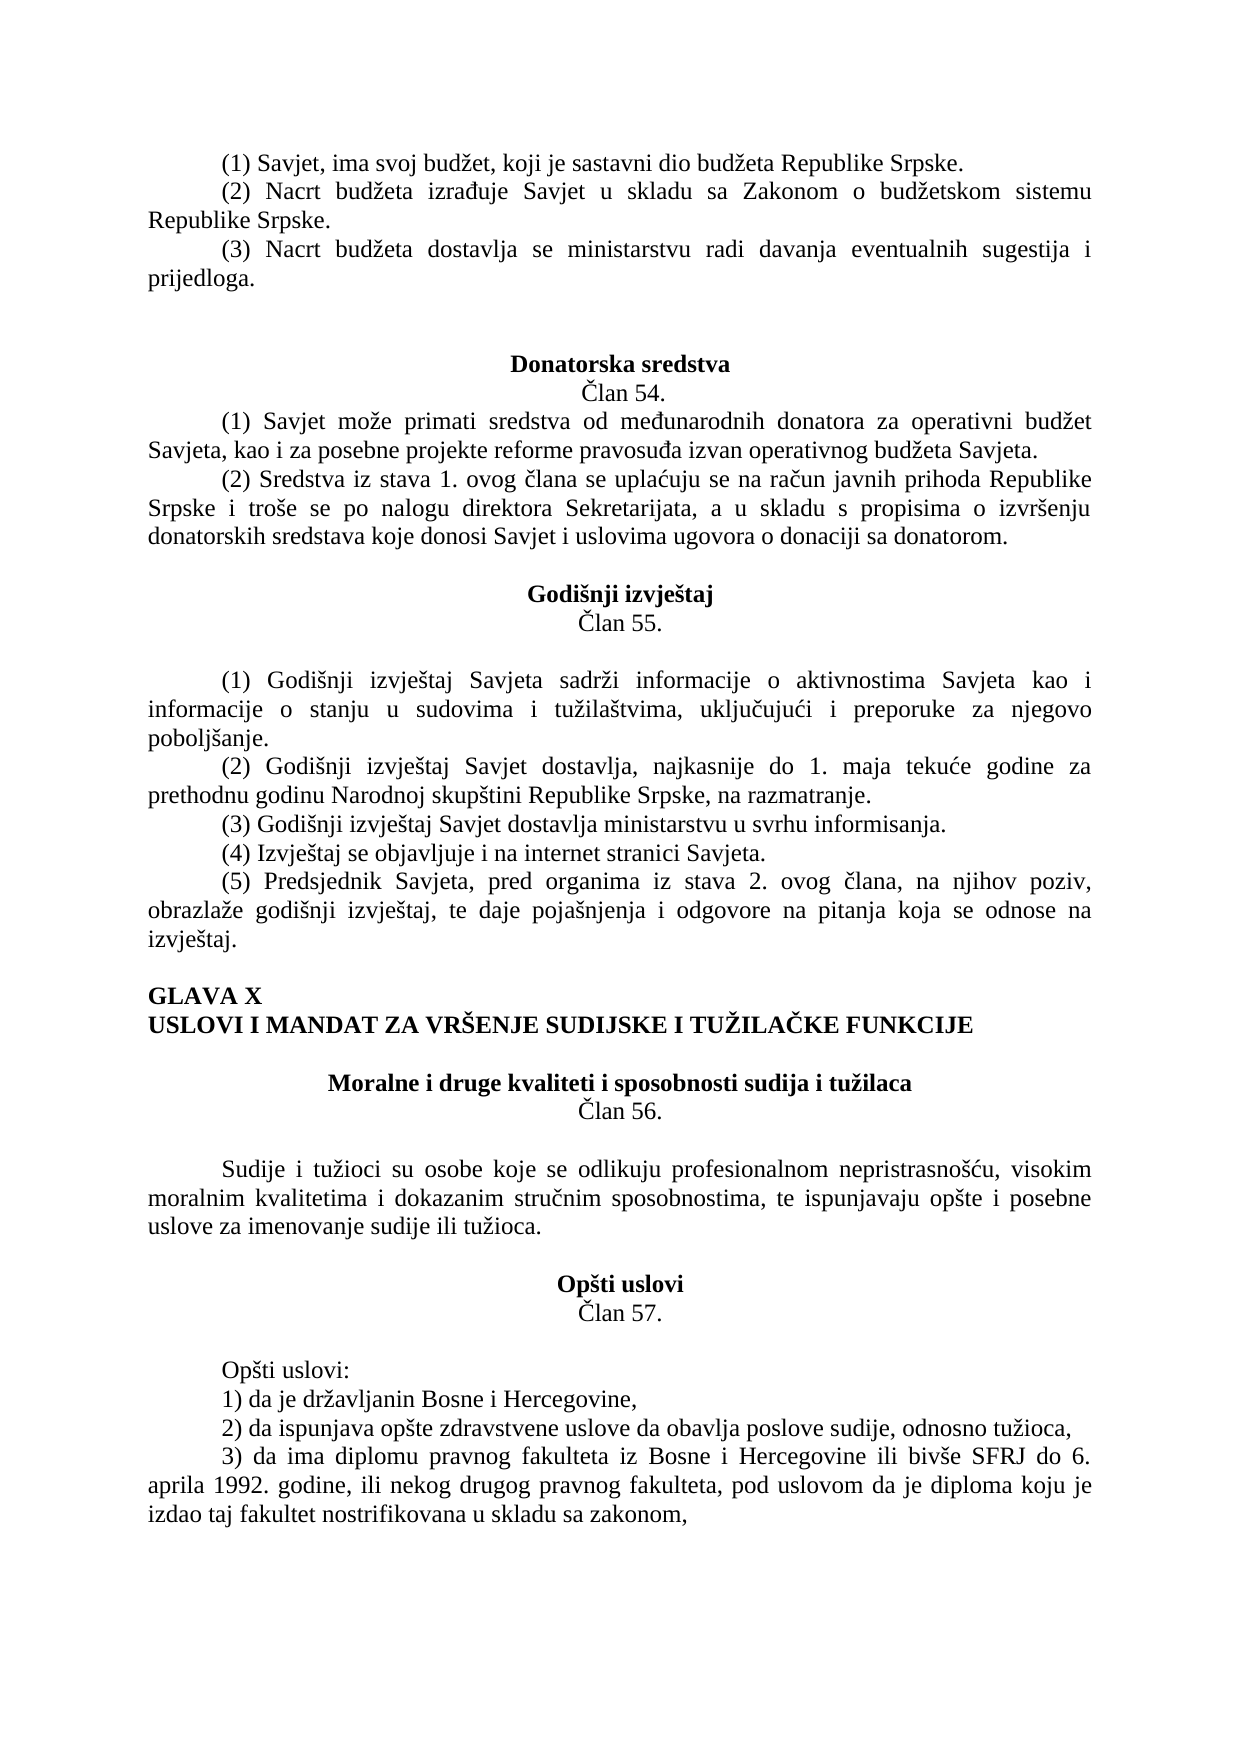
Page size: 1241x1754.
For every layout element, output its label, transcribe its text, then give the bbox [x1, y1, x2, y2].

text Sudije i tužioci su osobe koje se odlikuju profesionalnom nepristrasnošću, visokim moralnim kvalitetima i dokazanim stručnim sposobnostima, te ispunjavaju opšte i posebne uslove za imenovanje sudije ili tužioca. [148, 1154, 1093, 1240]
text 3) da ima diplomu pravnog fakulteta iz Bosne i Hercegovine ili bivše SFRJ do 6. aprila 1992. godine, ili nekog drugog pravnog fakulteta, pod uslovom da je diploma koju je izdao taj fakultet nostrifikovana u skladu sa zakonom, [148, 1441, 1093, 1528]
text Donatorska sredstva [148, 349, 1093, 378]
text (1) Savjet može primati sredstva od međunarodnih donatora za operativni budžet Savjeta, kao i za posebne projekte reforme pravosuđa izvan operativnog budžeta Savjeta. [148, 406, 1093, 464]
text Opšti uslovi: [148, 1355, 1093, 1384]
text (3) Nacrt budžeta dostavlja se ministarstvu radi davanja eventualnih sugestija i prijedloga. [148, 234, 1093, 291]
text GLAVA X [148, 981, 1093, 1010]
text Opšti uslovi [148, 1269, 1093, 1298]
text (1) Savjet, ima svoj budžet, koji je sastavni dio budžeta Republike Srpske. [148, 148, 1093, 176]
text Moralne i druge kvaliteti i sposobnosti sudija i tužilaca [148, 1068, 1093, 1096]
text (3) Godišnji izvještaj Savjet dostavlja ministarstvu u svrhu informisanja. [148, 809, 1093, 838]
text (5) Predsjednik Savjeta, pred organima iz stava 2. ovog člana, na njihov poziv, obrazlaže godišnji izvještaj, te daje pojašnjenja i odgovore na pitanja koja se odnose na izvještaj. [148, 866, 1093, 953]
text Član 55. [148, 608, 1093, 636]
text Godišnji izvještaj [148, 579, 1093, 608]
text (4) Izvještaj se objavljuje i na internet stranici Savjeta. [148, 838, 1093, 866]
text (2) Nacrt budžeta izrađuje Savjet u skladu sa Zakonom o budžetskom sistemu Republike Srpske. [148, 176, 1093, 234]
text (2) Sredstva iz stava 1. ovog člana se uplaćuju se na račun javnih prihoda Republike Srpske i troše se po nalogu direktora Sekretarijata, a u skladu s propisima o izvršenju donatorskih sredstava koje donosi Savjet i uslovima ugovora o donaciji sa donatorom. [148, 464, 1093, 550]
text (1) Godišnji izvještaj Savjeta sadrži informacije o aktivnostima Savjeta kao i informacije o stanju u sudovima i tužilaštvima, uključujući i preporuke za njegovo poboljšanje. [148, 665, 1093, 751]
text Član 56. [148, 1096, 1093, 1125]
text 2) da ispunjava opšte zdravstvene uslove da obavlja poslove sudije, odnosno tužioca, [148, 1413, 1093, 1441]
text (2) Godišnji izvještaj Savjet dostavlja, najkasnije do 1. maja tekuće godine za prethodnu godinu Narodnoj skupštini Republike Srpske, na razmatranje. [148, 751, 1093, 809]
text Član 57. [148, 1298, 1093, 1326]
text USLOVI I MANDAT ZA VRŠENJE SUDIJSKE I TUŽILAČKE FUNKCIJE [148, 1010, 1093, 1039]
text Član 54. [148, 378, 1093, 406]
text 1) da je državljanin Bosne i Hercegovine, [148, 1384, 1093, 1413]
